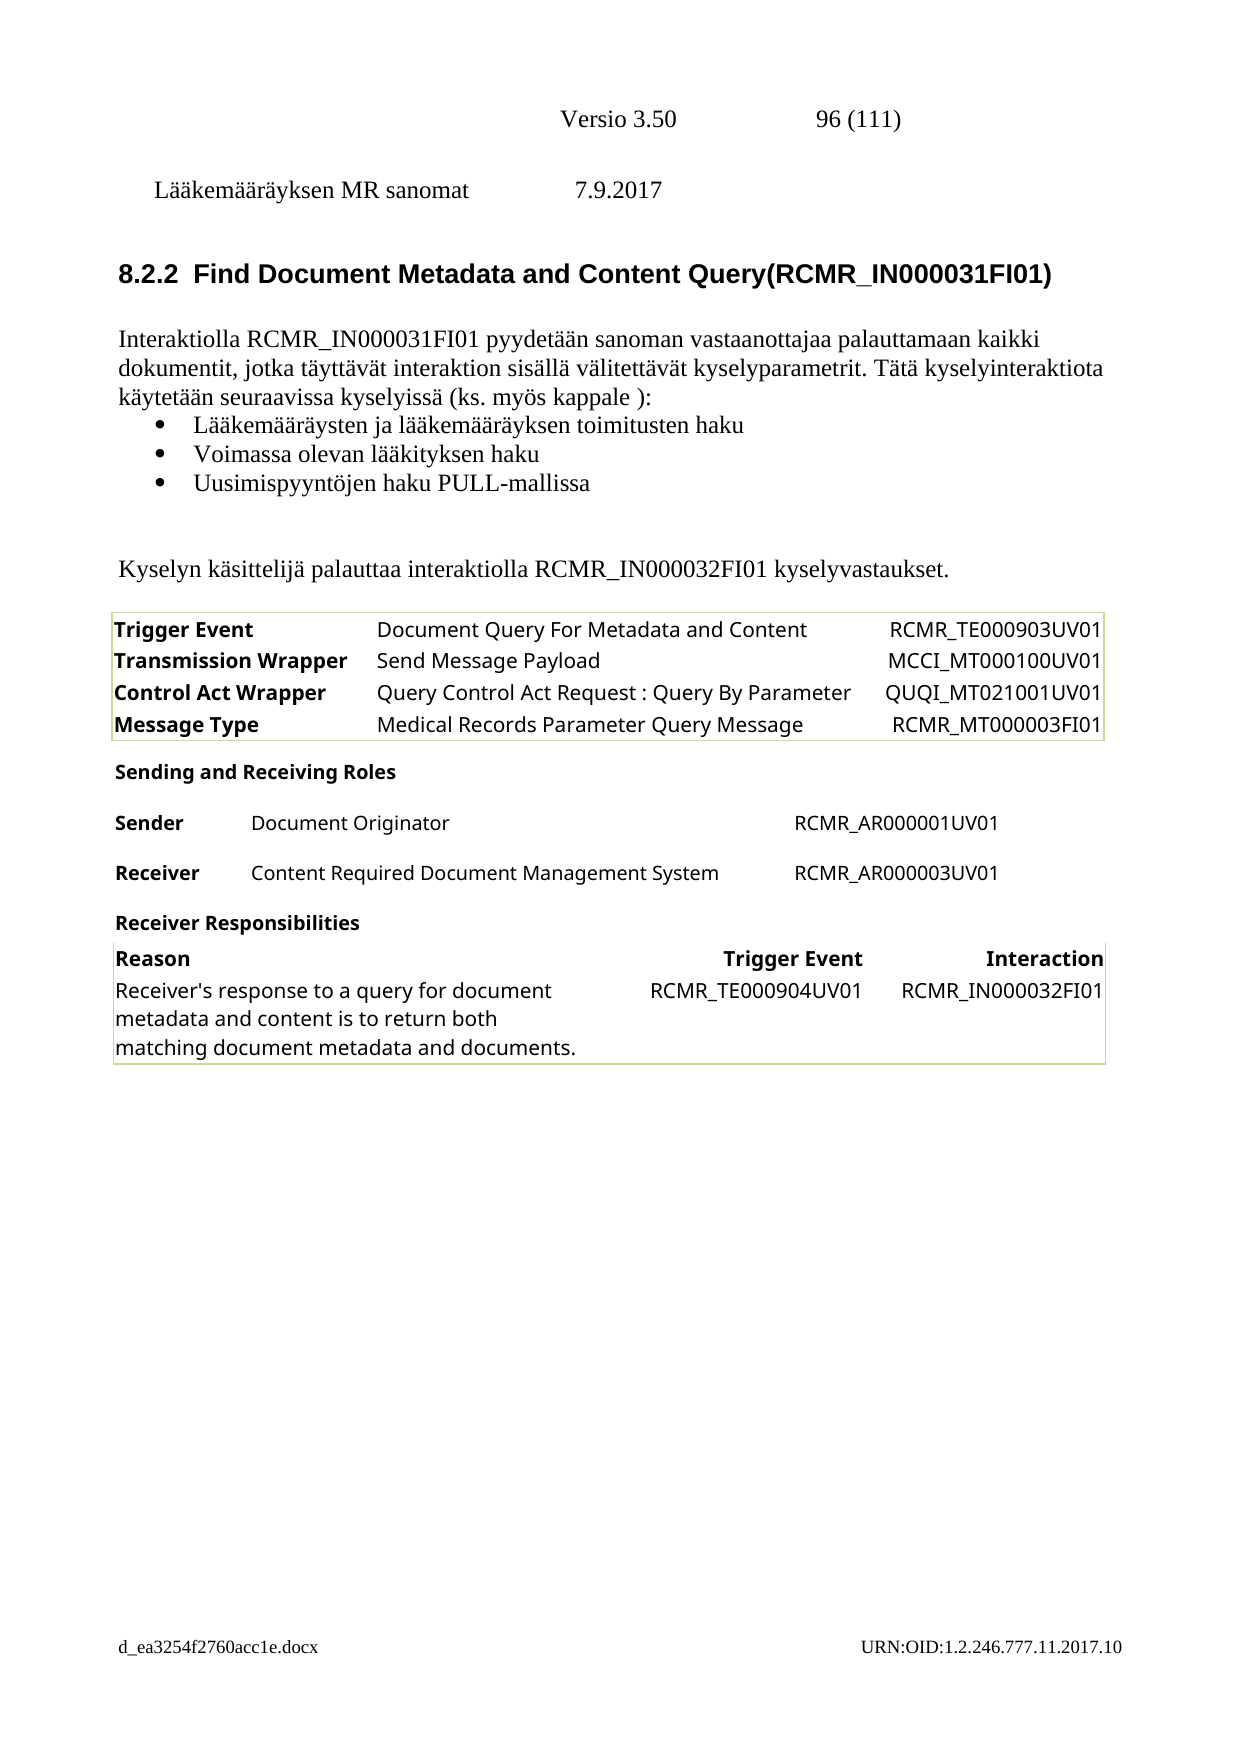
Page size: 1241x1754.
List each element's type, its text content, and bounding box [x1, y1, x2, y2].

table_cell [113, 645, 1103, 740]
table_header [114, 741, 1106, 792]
text Interaktiolla RCMR_IN000031FI01 pyydetään sanoman vastaanottajaa palauttamaan kaikki dokumentit, jotka täyttävät interaktion sisällä välitettävät kyselyparametrit. Tätä kyselyinteraktiota käytetään seuraavissa kyselyissä (ks. myös kappale ): [118, 324, 1122, 411]
subtitle Find Document Metadata and Content Query(RCMR_IN000031FI01) [118, 258, 1122, 289]
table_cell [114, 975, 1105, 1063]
list Lääkemääräysten ja lääkemääräyksen toimitusten haku [156, 411, 1122, 439]
text Kyselyn käsittelijä palauttaa interaktiolla RCMR_IN000032FI01 kyselyvastaukset. [118, 554, 1122, 583]
list Voimassa olevan lääkityksen haku [156, 439, 1122, 468]
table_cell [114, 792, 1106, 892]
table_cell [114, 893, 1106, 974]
list Uusimispyyntöjen haku PULL-mallissa [156, 468, 1122, 497]
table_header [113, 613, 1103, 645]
